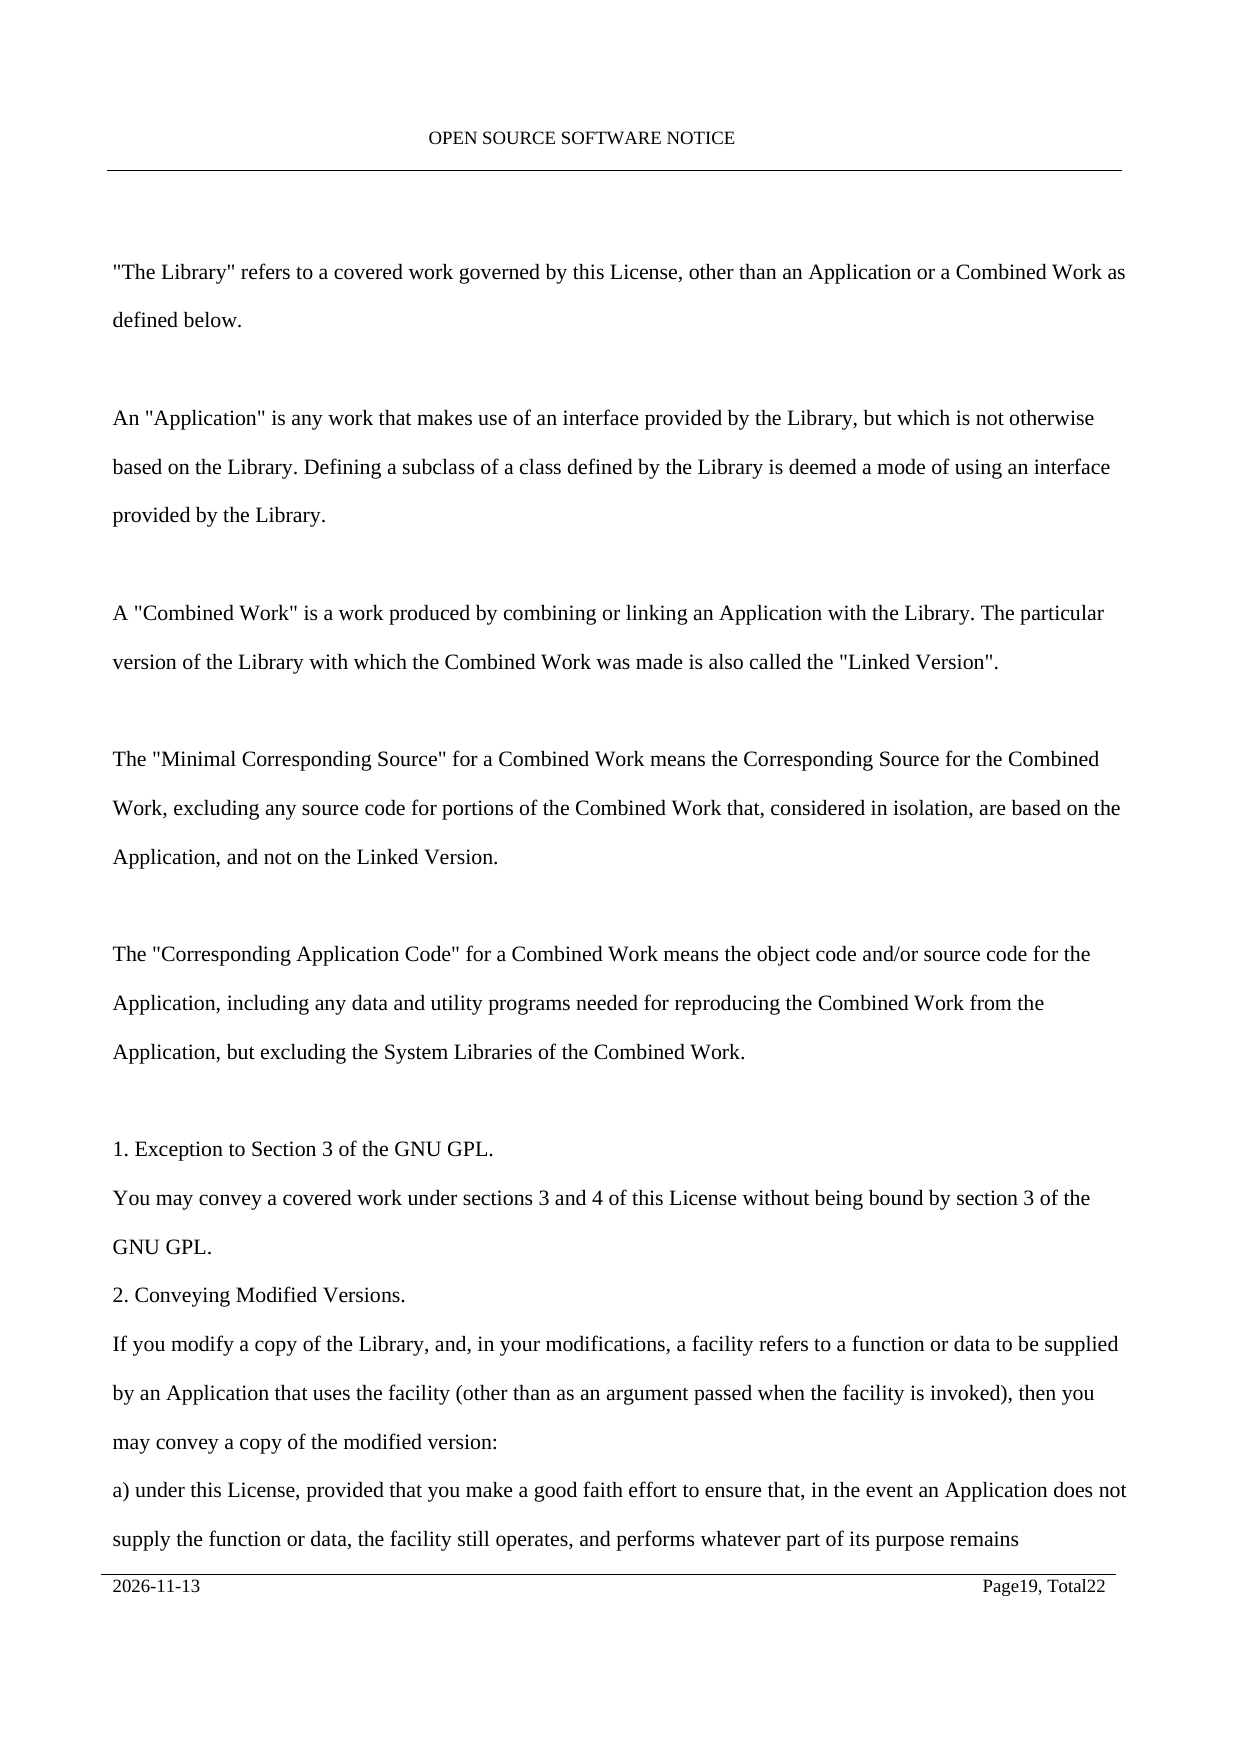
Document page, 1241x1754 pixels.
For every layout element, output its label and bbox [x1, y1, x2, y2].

text [112, 206, 1128, 1555]
